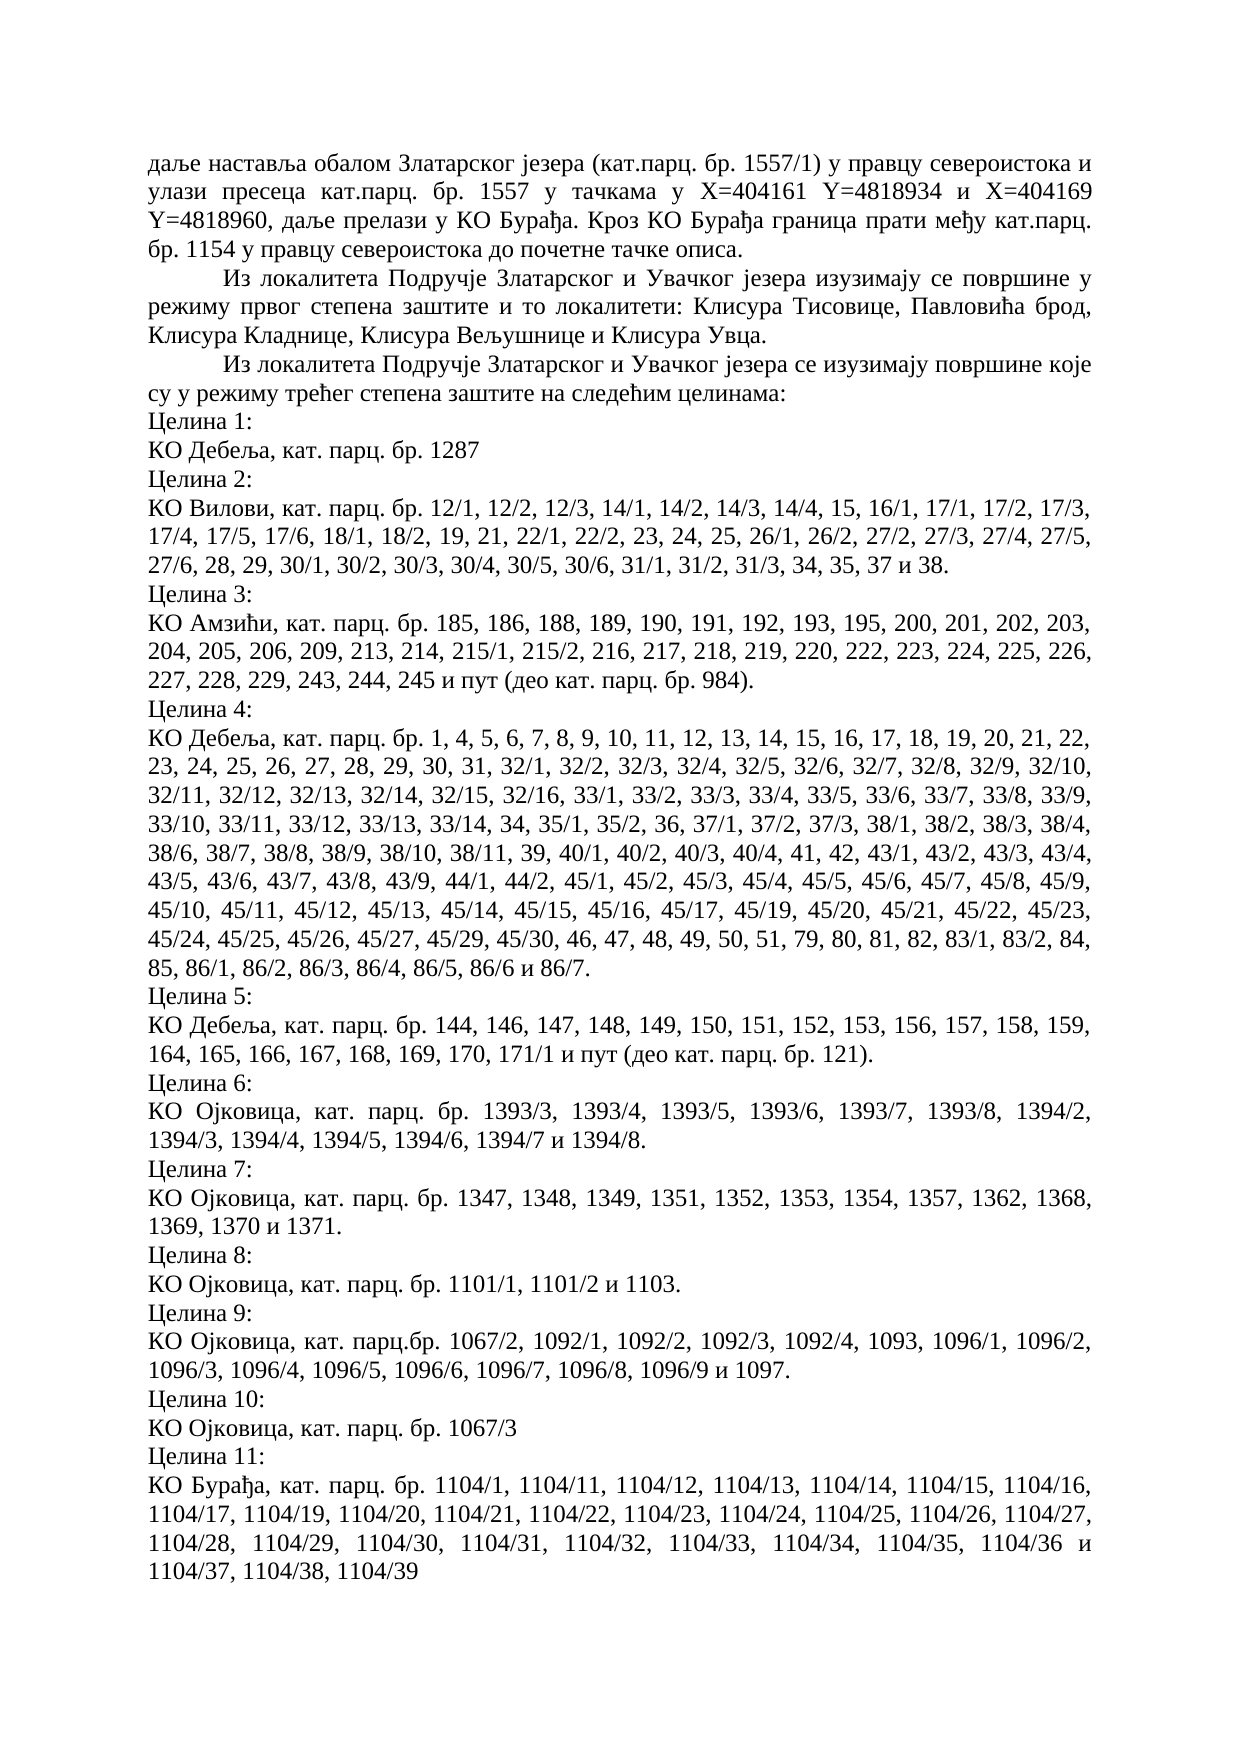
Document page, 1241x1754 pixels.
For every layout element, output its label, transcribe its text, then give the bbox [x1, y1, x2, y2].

text Из локалитета Подручје Златарског и Увачког језера изузимају се површине у режиму првог степена заштите и то локалитети: Клисура Тисовице, Павловића брод, Клисура Кладнице, Клисура Вељушнице и Клисура Увца. [148, 263, 1093, 349]
text КО Дебеља, кат. парц. бр. 1287 [148, 435, 1093, 464]
text КО Вилови, кат. парц. бр. 12/1, 12/2, 12/3, 14/1, 14/2, 14/3, 14/4, 15, 16/1, 17/1, 17/2, 17/3, 17/4, 17/5, 17/6, 18/1, 18/2, 19, 21, 22/1, 22/2, 23, 24, 25, 26/1, 26/2, 27/2, 27/3, 27/4, 27/5, 27/6, 28, 29, 30/1, 30/2, 30/3, 30/4, 30/5, 30/6, 31/1, 31/2, 31/3, 34, 35, 37 и 38. [148, 493, 1093, 579]
text Из локалитета Подручје Златарског и Увачког језера се изузимају површине које су у режиму трећег степена заштите на следећим целинама: [148, 349, 1093, 406]
text КО Амзићи, кат. парц. бр. 185, 186, 188, 189, 190, 191, 192, 193, 195, 200, 201, 202, 203, 204, 205, 206, 209, 213, 214, 215/1, 215/2, 216, 217, 218, 219, 220, 222, 223, 224, 225, 226, 227, 228, 229, 243, 244, 245 и пут (део кат. парц. бр. 984). [148, 608, 1093, 694]
text Целина 10: [148, 1384, 1093, 1413]
text Целина 2: [148, 464, 1093, 493]
text КО Бурађа, кат. парц. бр. 1104/1, 1104/11, 1104/12, 1104/13, 1104/14, 1104/15, 1104/16, 1104/17, 1104/19, 1104/20, 1104/21, 1104/22, 1104/23, 1104/24, 1104/25, 1104/26, 1104/27, 1104/28, 1104/29, 1104/30, 1104/31, 1104/32, 1104/33, 1104/34, 1104/35, 1104/36 и 1104/37, 1104/38, 1104/39 [148, 1470, 1093, 1585]
text КО Ојковица, кат. парц. бр. 1067/3 [148, 1413, 1093, 1441]
text КО Ојковица, кат. парц. бр. 1101/1, 1101/2 и 1103. [148, 1269, 1093, 1298]
text Целина 3: [148, 579, 1093, 608]
text Целина 8: [148, 1240, 1093, 1269]
text КО Ојковица, кат. парц. бр. 1347, 1348, 1349, 1351, 1352, 1353, 1354, 1357, 1362, 1368, 1369, 1370 и 1371. [148, 1183, 1093, 1240]
text Целина 7: [148, 1154, 1093, 1183]
text Целина 4: [148, 694, 1093, 723]
text Целина 5: [148, 981, 1093, 1010]
text КО Ојковица, кат. парц. бр. 1393/3, 1393/4, 1393/5, 1393/6, 1393/7, 1393/8, 1394/2, 1394/3, 1394/4, 1394/5, 1394/6, 1394/7 и 1394/8. [148, 1096, 1093, 1154]
text Целина 1: [148, 406, 1093, 435]
text Целина 6: [148, 1068, 1093, 1096]
text КО Дебеља, кат. парц. бр. 1, 4, 5, 6, 7, 8, 9, 10, 11, 12, 13, 14, 15, 16, 17, 18, 19, 20, 21, 22, 23, 24, 25, 26, 27, 28, 29, 30, 31, 32/1, 32/2, 32/3, 32/4, 32/5, 32/6, 32/7, 32/8, 32/9, 32/10, 32/11, 32/12, 32/13, 32/14, 32/15, 32/16, 33/1, 33/2, 33/3, 33/4, 33/5, 33/6, 33/7, 33/8, 33/9, 33/10, 33/11, 33/12, 33/13, 33/14, 34, 35/1, 35/2, 36, 37/1, 37/2, 37/3, 38/1, 38/2, 38/3, 38/4, 38/6, 38/7, 38/8, 38/9, 38/10, 38/11, 39, 40/1, 40/2, 40/3, 40/4, 41, 42, 43/1, 43/2, 43/3, 43/4, 43/5, 43/6, 43/7, 43/8, 43/9, 44/1, 44/2, 45/1, 45/2, 45/3, 45/4, 45/5, 45/6, 45/7, 45/8, 45/9, 45/10, 45/11, 45/12, 45/13, 45/14, 45/15, 45/16, 45/17, 45/19, 45/20, 45/21, 45/22, 45/23, 45/24, 45/25, 45/26, 45/27, 45/29, 45/30, 46, 47, 48, 49, 50, 51, 79, 80, 81, 82, 83/1, 83/2, 84, 85, 86/1, 86/2, 86/3, 86/4, 86/5, 86/6 и 86/7. [148, 723, 1093, 981]
text Целина 9: [148, 1298, 1093, 1326]
text даље наставља обалом Златарског језера (кат.парц. бр. 1557/1) у правцу североистока и улази пресеца кат.парц. бр. 1557 у тачкама у X=404161 Y=4818934 и X=404169 Y=4818960, даље прелази у КО Бурађа. Кроз КО Бурађа граница прати међу кат.парц. бр. 1154 у правцу североистока до почетне тачке описа. [148, 148, 1093, 263]
text КО Дебеља, кат. парц. бр. 144, 146, 147, 148, 149, 150, 151, 152, 153, 156, 157, 158, 159, 164, 165, 166, 167, 168, 169, 170, 171/1 и пут (део кат. парц. бр. 121). [148, 1010, 1093, 1068]
text КО Ојковица, кат. парц.бр. 1067/2, 1092/1, 1092/2, 1092/3, 1092/4, 1093, 1096/1, 1096/2, 1096/3, 1096/4, 1096/5, 1096/6, 1096/7, 1096/8, 1096/9 и 1097. [148, 1326, 1093, 1384]
text Целина 11: [148, 1441, 1093, 1470]
